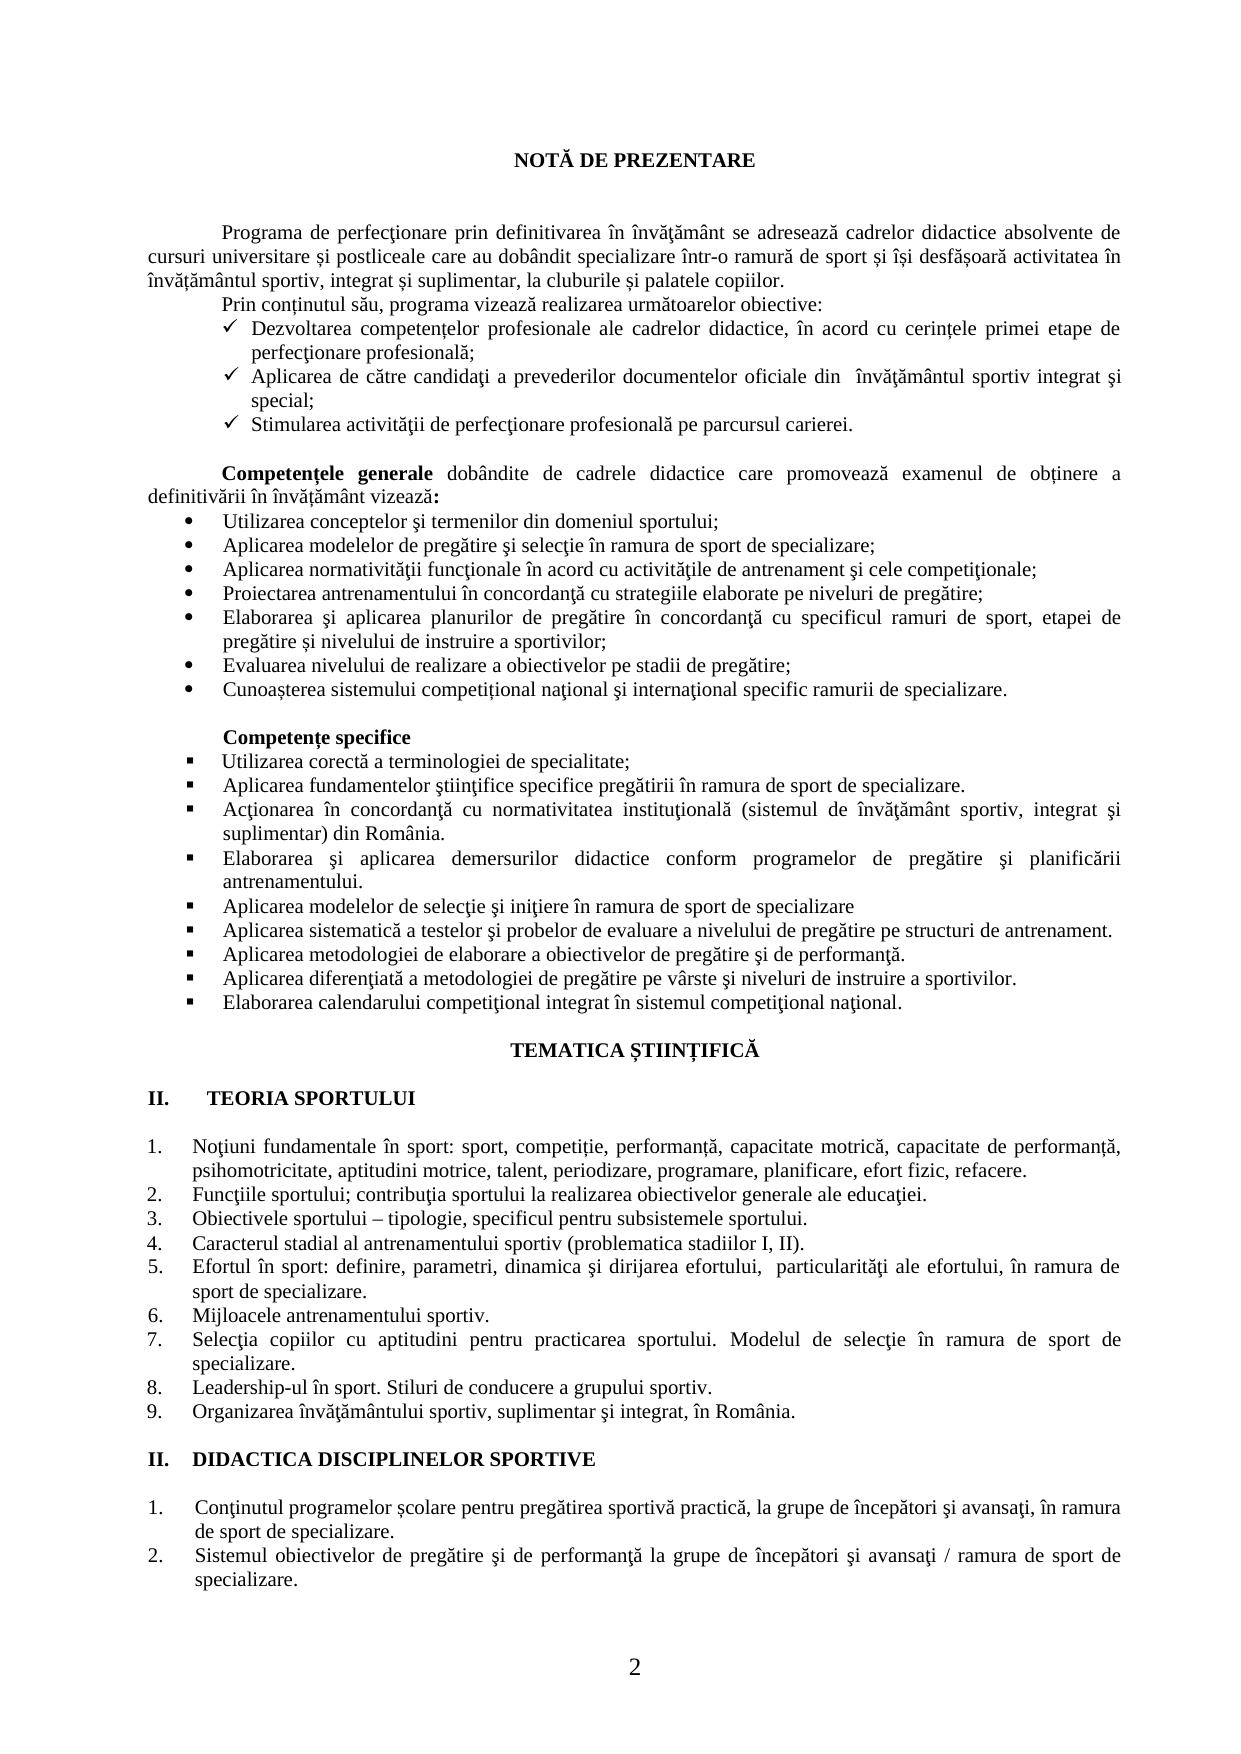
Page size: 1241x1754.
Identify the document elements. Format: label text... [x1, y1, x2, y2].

list Cunoașterea sistemului competițional naţional şi internaţional specific ramurii de specializare. [185, 677, 1122, 701]
list Efortul în sport: definire, parametri, dinamica şi dirijarea efortului, particularităţi ale efortului, în ramura de sport de specializare. [148, 1254, 1122, 1303]
list Mijloacele antrenamentului sportiv. [148, 1303, 1122, 1327]
list Aplicarea modelelor de pregătire şi selecţie în ramura de sport de specializare; [185, 533, 1122, 557]
list Acţionarea în concordanţă cu normativitatea instituţională (sistemul de învăţământ sportiv, integrat şi suplimentar) din România. [185, 797, 1122, 845]
text TEMATICA ȘTIINȚIFICĂ [148, 1038, 1122, 1062]
list Obiectivele sportului – tipologie, specificul pentru subsistemele sportului. [147, 1206, 1122, 1230]
text Prin conținutul său, programa vizează realizarea următoarelor obiective: [148, 292, 1122, 316]
list Aplicarea diferenţiată a metodologiei de pregătire pe vârste şi niveluri de instruire a sportivilor. [185, 966, 1122, 990]
list Aplicarea sistematică a testelor şi probelor de evaluare a nivelului de pregătire pe structuri de antrenament. [185, 918, 1122, 942]
text Competențe specifice [148, 725, 1122, 749]
subtitle DIDACTICA DISCIPLINELOR SPORTIVE [148, 1447, 1122, 1471]
list Aplicarea modelelor de selecţie şi iniţiere în ramura de sport de specializare [185, 893, 1122, 918]
list Aplicarea de către candidaţi a prevederilor documentelor oficiale din învăţământul sportiv integrat şi special; [223, 364, 1122, 412]
list Utilizarea conceptelor şi termenilor din domeniul sportului; [185, 508, 1122, 533]
list Utilizarea corectă a terminologiei de specialitate; [185, 749, 1122, 773]
list Stimularea activităţii de perfecţionare profesională pe parcursul carierei. [223, 412, 1122, 436]
list Organizarea învăţământului sportiv, suplimentar şi integrat, în România. [147, 1399, 1122, 1423]
list Elaborarea calendarului competiţional integrat în sistemul competiţional naţional. [185, 990, 1122, 1014]
subtitle Programa de perfecţionare prin definitivarea în învăţământ se adresează cadrelor didactice absolvente de cursuri universitare și postliceale care au dobândit specializare într-o ramură de sport și își desfășoară activitatea în învățământul sportiv, integrat și suplimentar, la cluburile și palatele copiilor. [148, 220, 1122, 292]
text Competențele generale dobândite de cadrele didactice care promovează examenul de obținere a definitivării în învățământ vizează: [148, 460, 1122, 508]
subtitle NOTĂ DE PREZENTARE [148, 148, 1122, 172]
list Aplicarea metodologiei de elaborare a obiectivelor de pregătire şi de performanţă. [185, 942, 1122, 966]
list Caracterul stadial al antrenamentului sportiv (problematica stadiilor I, II). [147, 1230, 1122, 1254]
list Sistemul obiectivelor de pregătire şi de performanţă la grupe de începători şi avansaţi / ramura de sport de specializare. [148, 1543, 1122, 1591]
list Proiectarea antrenamentului în concordanţă cu strategiile elaborate pe niveluri de pregătire; [185, 581, 1122, 605]
list Aplicarea normativităţii funcţionale în acord cu activităţile de antrenament şi cele competiţionale; [185, 557, 1122, 581]
list Noţiuni fundamentale în sport: sport, competiție, performanță, capacitate motrică, capacitate de performanță, psihomotricitate, aptitudini motrice, talent, periodizare, programare, planificare, efort fizic, refacere. [147, 1134, 1122, 1182]
list Leadership-ul în sport. Stiluri de conducere a grupului sportiv. [147, 1375, 1122, 1399]
list Funcţiile sportului; contribuţia sportului la realizarea obiectivelor generale ale educaţiei. [147, 1182, 1122, 1206]
list Elaborarea şi aplicarea planurilor de pregătire în concordanţă cu specificul ramuri de sport, etapei de pregătire și nivelului de instruire a sportivilor; [185, 605, 1122, 653]
list Evaluarea nivelului de realizare a obiectivelor pe stadii de pregătire; [185, 653, 1122, 677]
list Dezvoltarea competențelor profesionale ale cadrelor didactice, în acord cu cerințele primei etape de perfecţionare profesională; [221, 316, 1122, 364]
list Elaborarea şi aplicarea demersurilor didactice conform programelor de pregătire şi planificării antrenamentului. [185, 845, 1122, 893]
list Aplicarea fundamentelor ştiinţifice specifice pregătirii în ramura de sport de specializare. [185, 773, 1122, 797]
subtitle TEORIA SPORTULUI [148, 1086, 1122, 1110]
list Conţinutul programelor școlare pentru pregătirea sportivă practică, la grupe de începători şi avansaţi, în ramura de sport de specializare. [148, 1495, 1122, 1543]
list Selecţia copiilor cu aptitudini pentru practicarea sportului. Modelul de selecţie în ramura de sport de specializare. [147, 1327, 1122, 1375]
